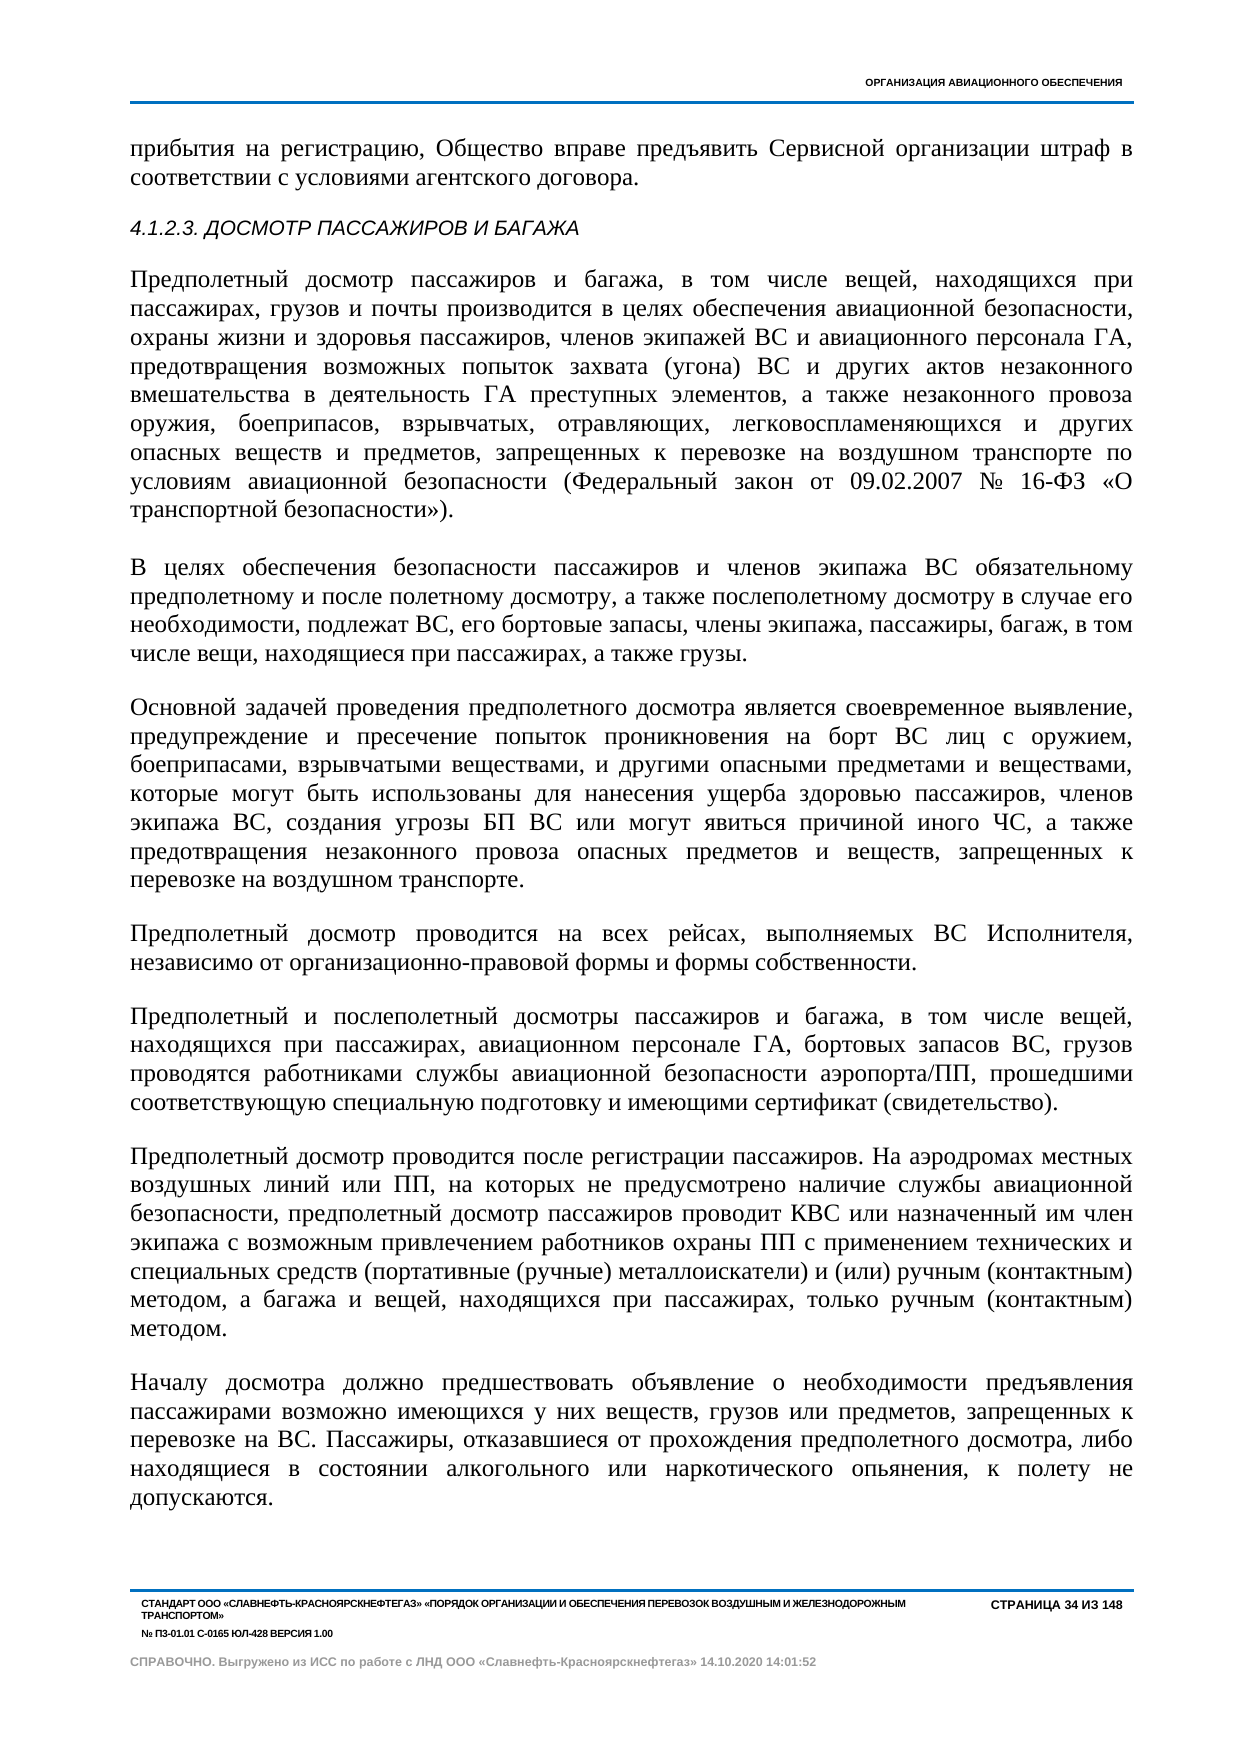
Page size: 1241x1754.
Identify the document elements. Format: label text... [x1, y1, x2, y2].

text Началу досмотра должно предшествовать объявление о необходимости предъявления пассажирами возможно имеющихся у них веществ, грузов или предметов, запрещенных к перевозке на ВС. Пассажиры, отказавшиеся от прохождения предполетного досмотра, либо находящиеся в состоянии алкогольного или наркотического опьянения, к полету не допускаются. [130, 1367, 1134, 1511]
text Предполетный досмотр проводится на всех рейсах, выполняемых ВС Исполнителя, независимо от организационно-правовой формы и формы собственности. [130, 918, 1134, 976]
subtitle ДОСМОТР ПАССАЖИРОВ И БАГАЖА [130, 216, 1134, 239]
text Основной задачей проведения предполетного досмотра является своевременное выявление, предупреждение и пресечение попыток проникновения на борт ВС лиц с оружием, боеприпасами, взрывчатыми веществами, и другими опасными предметами и веществами, которые могут быть использованы для нанесения ущерба здоровью пассажиров, членов экипажа ВС, создания угрозы БП ВС или могут явиться причиной иного ЧС, а также предотвращения незаконного провоза опасных предметов и веществ, запрещенных к перевозке на воздушном транспорте. [130, 692, 1134, 893]
text В целях обеспечения безопасности пассажиров и членов экипажа ВС обязательному предполетному и после полетному досмотру, а также послеполетному досмотру в случае его необходимости, подлежат ВС, его бортовые запасы, члены экипажа, пассажиры, багаж, в том числе вещи, находящиеся при пассажирах, а также грузы. [130, 552, 1134, 667]
text Предполетный и послеполетный досмотры пассажиров и багажа, в том числе вещей, находящихся при пассажирах, авиационном персонале ГА, бортовых запасов ВС, грузов проводятся работниками службы авиационной безопасности аэропорта/ПП, прошедшими соответствующую специальную подготовку и имеющими сертификат (свидетельство). [130, 1001, 1134, 1116]
text Предполетный досмотр пассажиров и багажа, в том числе вещей, находящихся при пассажирах, грузов и почты производится в целях обеспечения авиационной безопасности, охраны жизни и здоровья пассажиров, членов экипажей ВС и авиационного персонала ГА, предотвращения возможных попыток захвата (угона) ВС и других актов незаконного вмешательства в деятельность ГА преступных элементов, а также незаконного провоза оружия, боеприпасов, взрывчатых, отравляющих, легковоспламеняющихся и других опасных веществ и предметов, запрещенных к перевозке на воздушном транспорте по условиям авиационной безопасности (Федеральный закон от 09.02.2007 № 16-ФЗ «О транспортной безопасности»). [130, 264, 1134, 523]
text Предполетный досмотр проводится после регистрации пассажиров. На аэродромах местных воздушных линий или ПП, на которых не предусмотрено наличие службы авиационной безопасности, предполетный досмотр пассажиров проводит КВС или назначенный им член экипажа с возможным привлечением работников охраны ПП с применением технических и специальных средств (портативные (ручные) металлоискатели) и (или) ручным (контактным) методом, а багажа и вещей, находящихся при пассажирах, только ручным (контактным) методом. [130, 1141, 1134, 1342]
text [130, 133, 1134, 191]
